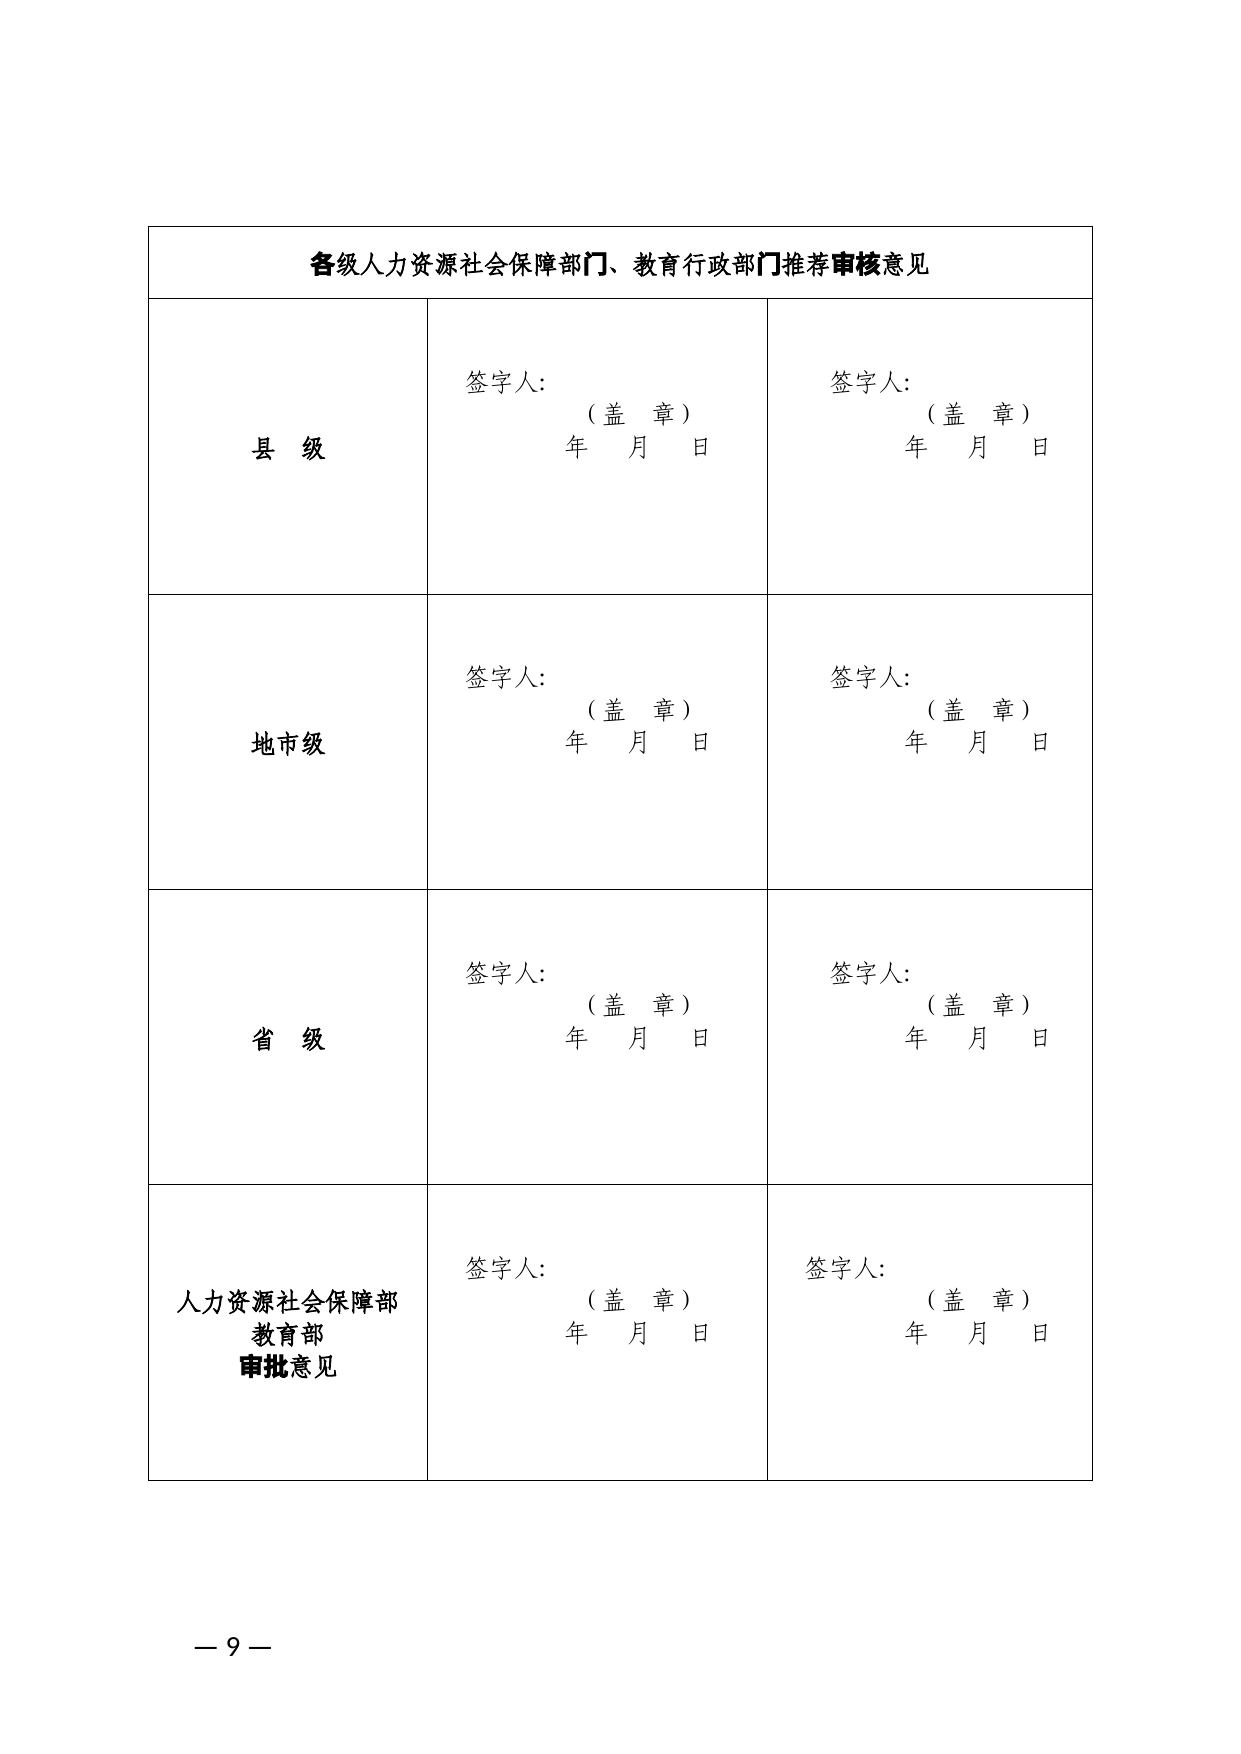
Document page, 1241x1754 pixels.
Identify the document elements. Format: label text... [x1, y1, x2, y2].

table_cell 签字人: （盖 章） 年 月 日 [428, 890, 767, 1184]
table_cell 签字人: （盖 章） 年 月 日 [428, 299, 767, 594]
table_cell 签字人: （盖 章） 年 月 日 [428, 595, 767, 889]
table_cell 各级人力资源社会保障部门、教育行政部门推荐审核意见 [149, 227, 1092, 298]
table_cell 签字人: （盖 章） 年 月 日 [768, 1185, 1092, 1479]
table_cell 地市级 [149, 595, 427, 889]
table_cell 签字人: （盖 章） 年 月 日 [768, 595, 1092, 889]
table_cell 签字人: （盖 章） 年 月 日 [428, 1185, 767, 1479]
table_cell 签字人: （盖 章） 年 月 日 [768, 299, 1092, 594]
table_cell 县 级 [149, 299, 427, 594]
table_cell 人力资源社会保障部 教育部 审批意见 [149, 1185, 427, 1479]
table_cell 签字人: （盖 章） 年 月 日 [768, 890, 1092, 1184]
table_cell 省 级 [149, 890, 427, 1184]
